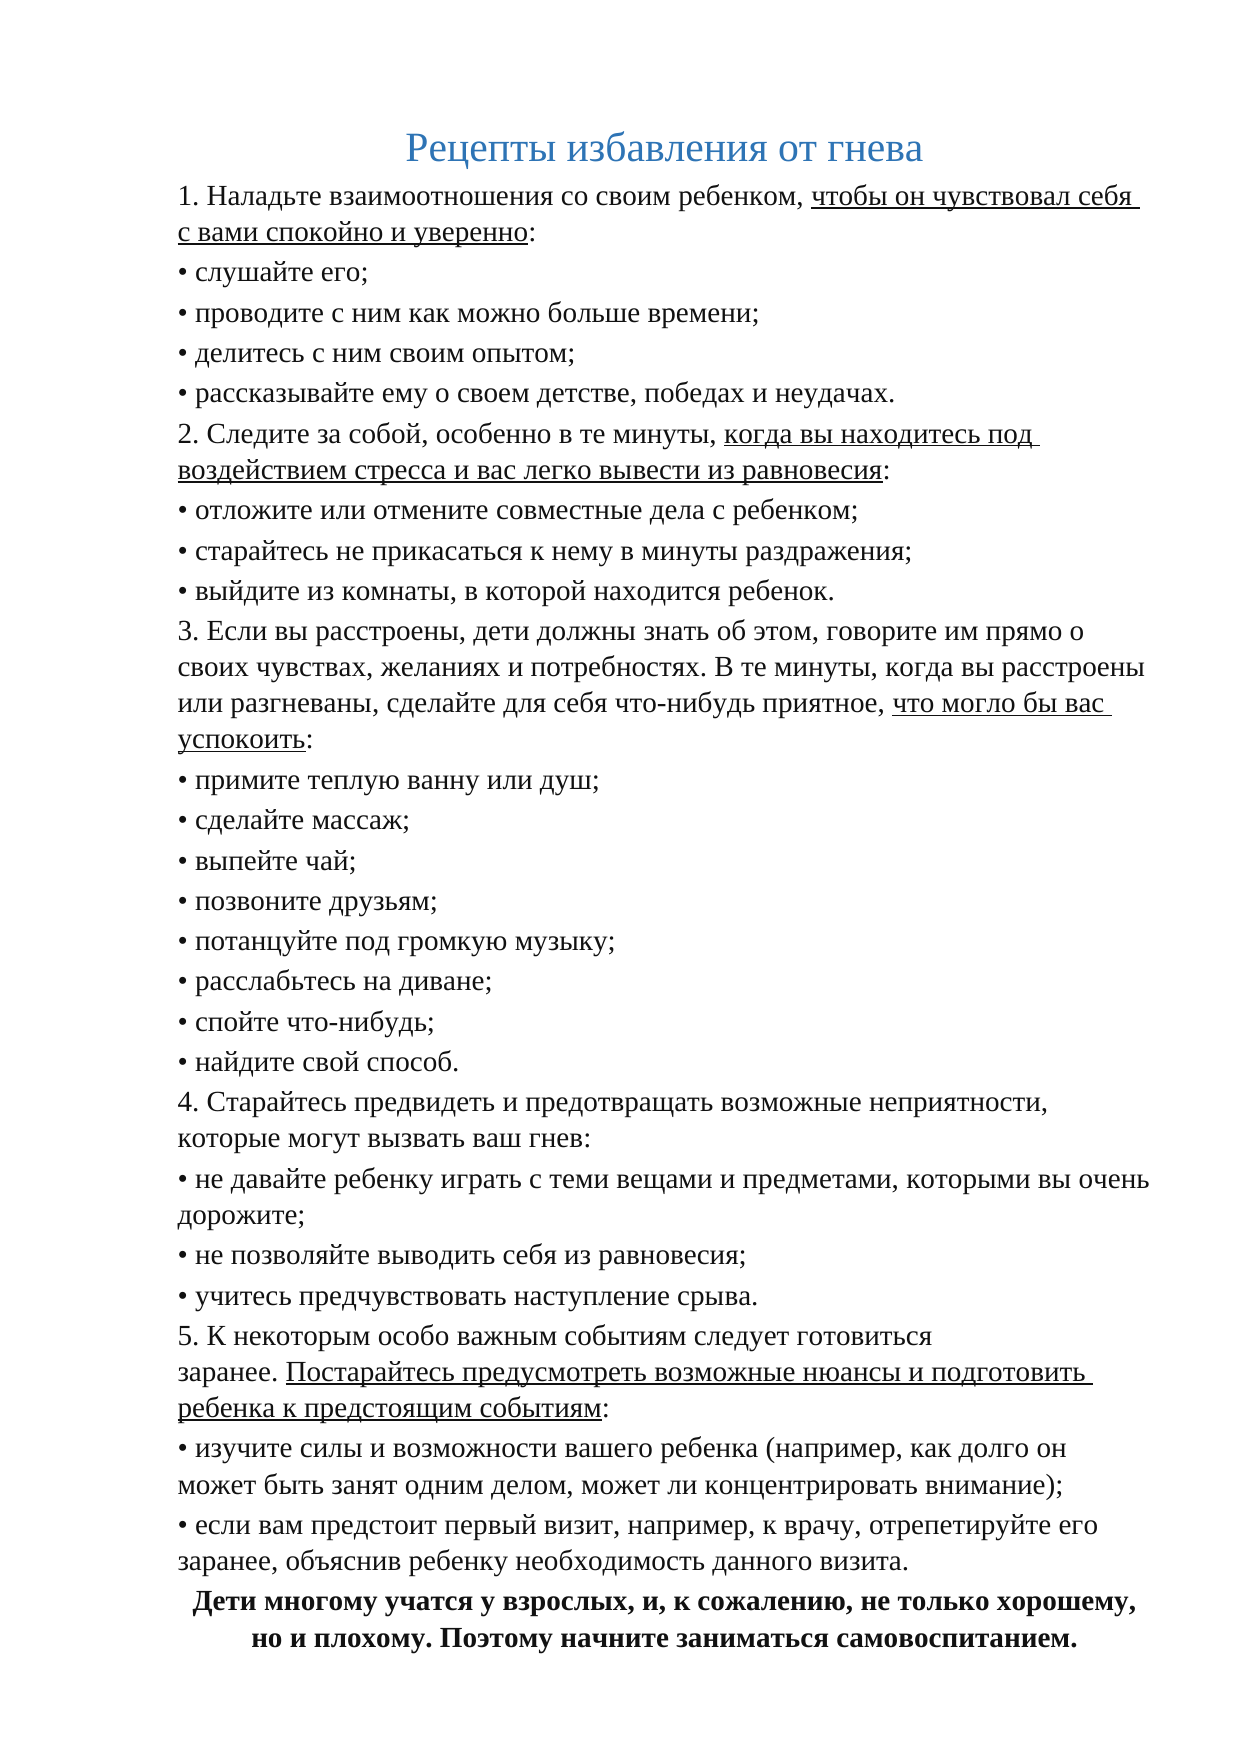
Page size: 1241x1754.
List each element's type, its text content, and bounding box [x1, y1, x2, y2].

subtitle 5. К некоторым особо важным событиям следует готовиться заранее. Постарайтесь предусмотреть возможные нюансы и подготовить ребенка к предстоящим событиям: [177, 1318, 1152, 1424]
subtitle 4. Старайтесь предвидеть и предотвращать возможные неприятности, которые могут вызвать ваш гнев: [177, 1084, 1152, 1154]
subtitle • выпейте чай; [177, 843, 1152, 876]
subtitle • расслабьтесь на диване; [177, 963, 1152, 997]
subtitle • спойте что-нибудь; [177, 1004, 1152, 1037]
subtitle • рассказывайте ему о своем детстве, победах и неудачах. [177, 376, 1152, 409]
subtitle • сделайте массаж; [177, 802, 1152, 836]
subtitle • выйдите из комнаты, в которой находится ребенок. [177, 573, 1152, 606]
subtitle • не давайте ребенку играть с теми вещами и предметами, которыми вы очень дорожите; [177, 1161, 1152, 1231]
subtitle Рецепты избавления от гнева [177, 122, 1152, 170]
subtitle • старайтесь не прикасаться к нему в минуты раздражения; [177, 533, 1152, 566]
subtitle • потанцуйте под громкую музыку; [177, 923, 1152, 957]
subtitle 1. Наладьте взаимоотношения со своим ребенком, чтобы он чувствовал себя с вами спокойно и уверенно: [177, 178, 1152, 248]
subtitle • если вам предстоит первый визит, например, к врачу, отрепетируйте его заранее, объяснив ребенку необходимость данного визита. [177, 1507, 1152, 1577]
subtitle Дети многому учатся у взрослых, и, к сожалению, не только хорошему, но и плохому. Поэтому начните заниматься самовоспитанием. [177, 1583, 1152, 1653]
subtitle • позвоните друзьям; [177, 883, 1152, 916]
subtitle 2. Следите за собой, особенно в те минуты, когда вы находитесь под воздействием стресса и вас легко вывести из равновесия: [177, 416, 1152, 486]
subtitle • делитесь с ним своим опытом; [177, 335, 1152, 369]
subtitle • изучите силы и возможности вашего ребенка (например, как долго он может быть занят одним делом, может ли концентрировать внимание); [177, 1431, 1152, 1500]
subtitle • проводите с ним как можно больше времени; [177, 295, 1152, 328]
subtitle • отложите или отмените совместные дела с ребенком; [177, 492, 1152, 526]
subtitle • примите теплую ванну или душ; [177, 762, 1152, 796]
subtitle • не позволяйте выводить себя из равновесия; [177, 1237, 1152, 1271]
subtitle • найдите свой способ. [177, 1044, 1152, 1078]
subtitle • слушайте его; [177, 254, 1152, 288]
subtitle 3. Если вы расстроены, дети должны знать об этом, говорите им прямо о своих чувствах, желаниях и потребностях. В те минуты, когда вы расстроены или разгневаны, сделайте для себя что-нибудь приятное, что могло бы вас успокоить: [177, 613, 1152, 755]
subtitle • учитесь предчувствовать наступление срыва. [177, 1278, 1152, 1311]
